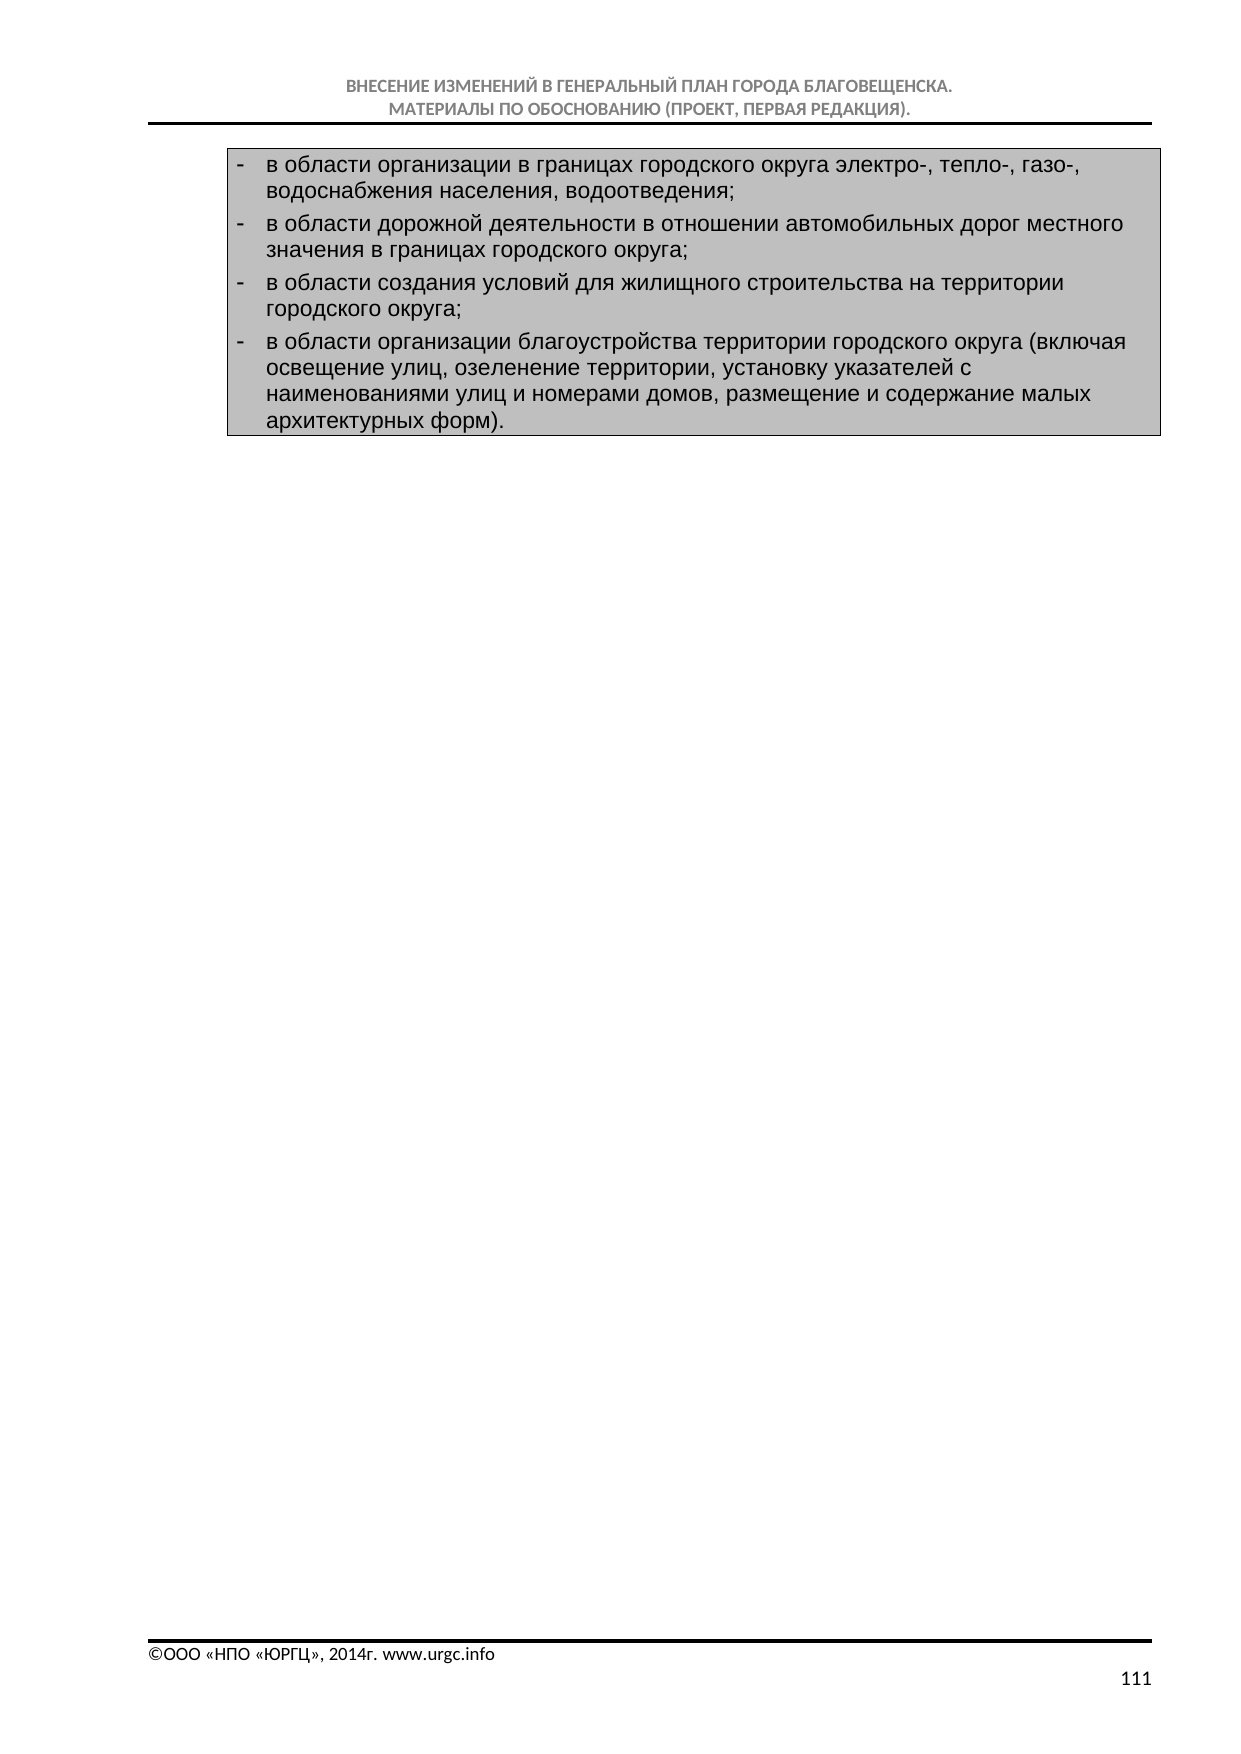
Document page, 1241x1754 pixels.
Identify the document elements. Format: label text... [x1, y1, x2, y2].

list в области дорожной деятельности в отношении автомобильных дорог местного значения в границах городского округа; [228, 207, 1160, 262]
list в области создания условий для жилищного строительства на территории городского округа; [228, 266, 1160, 321]
list в области организации благоустройства территории городского округа (включая освещение улиц, озеленение территории, установку указателей с наименованиями улиц и номерами домов, размещение и содержание малых архитектурных форм). [228, 324, 1160, 435]
list в области организации в границах городского округа электро-, тепло-, газо-, водоснабжения населения, водоотведения; [228, 149, 1160, 203]
